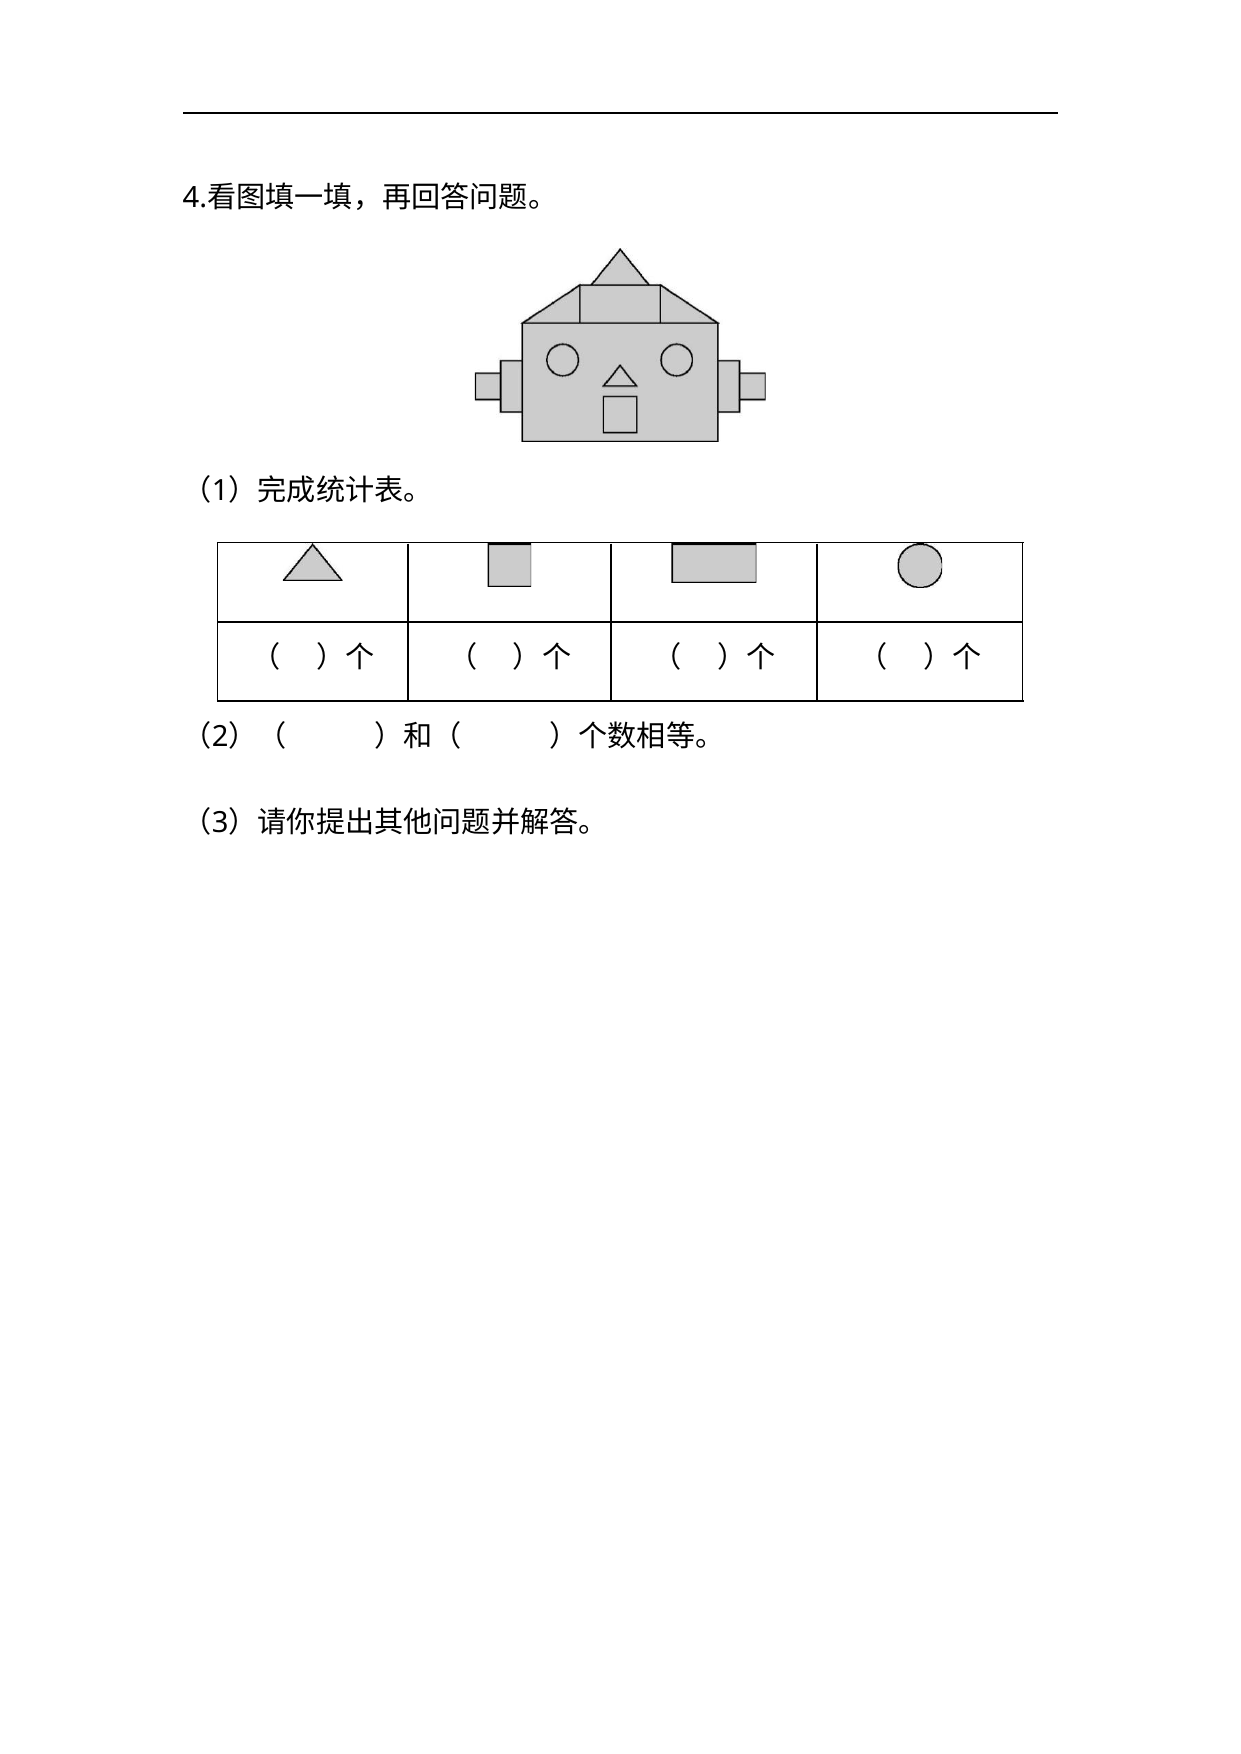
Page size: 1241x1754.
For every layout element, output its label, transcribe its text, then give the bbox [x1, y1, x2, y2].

text （3）请你提出其他问题并解答。 [182, 788, 1058, 853]
table_cell （ ）个 [818, 623, 1022, 700]
picture [282, 543, 343, 581]
table_cell （ ）个 [612, 623, 816, 700]
picture [897, 543, 943, 588]
picture [487, 543, 532, 587]
picture [671, 543, 757, 583]
table_header [612, 543, 817, 621]
text （1）完成统计表。 [182, 456, 1058, 521]
table_cell （ ）个 [218, 623, 407, 700]
picture [474, 248, 766, 442]
text 4.看图填一填，再回答问题。 [182, 162, 1058, 227]
table_header [818, 543, 1022, 621]
table_cell （ ）个 [409, 623, 610, 700]
table_header [218, 543, 408, 621]
table_header [409, 543, 611, 621]
text （2）（ ）和（ ）个数相等。 [182, 702, 1058, 767]
